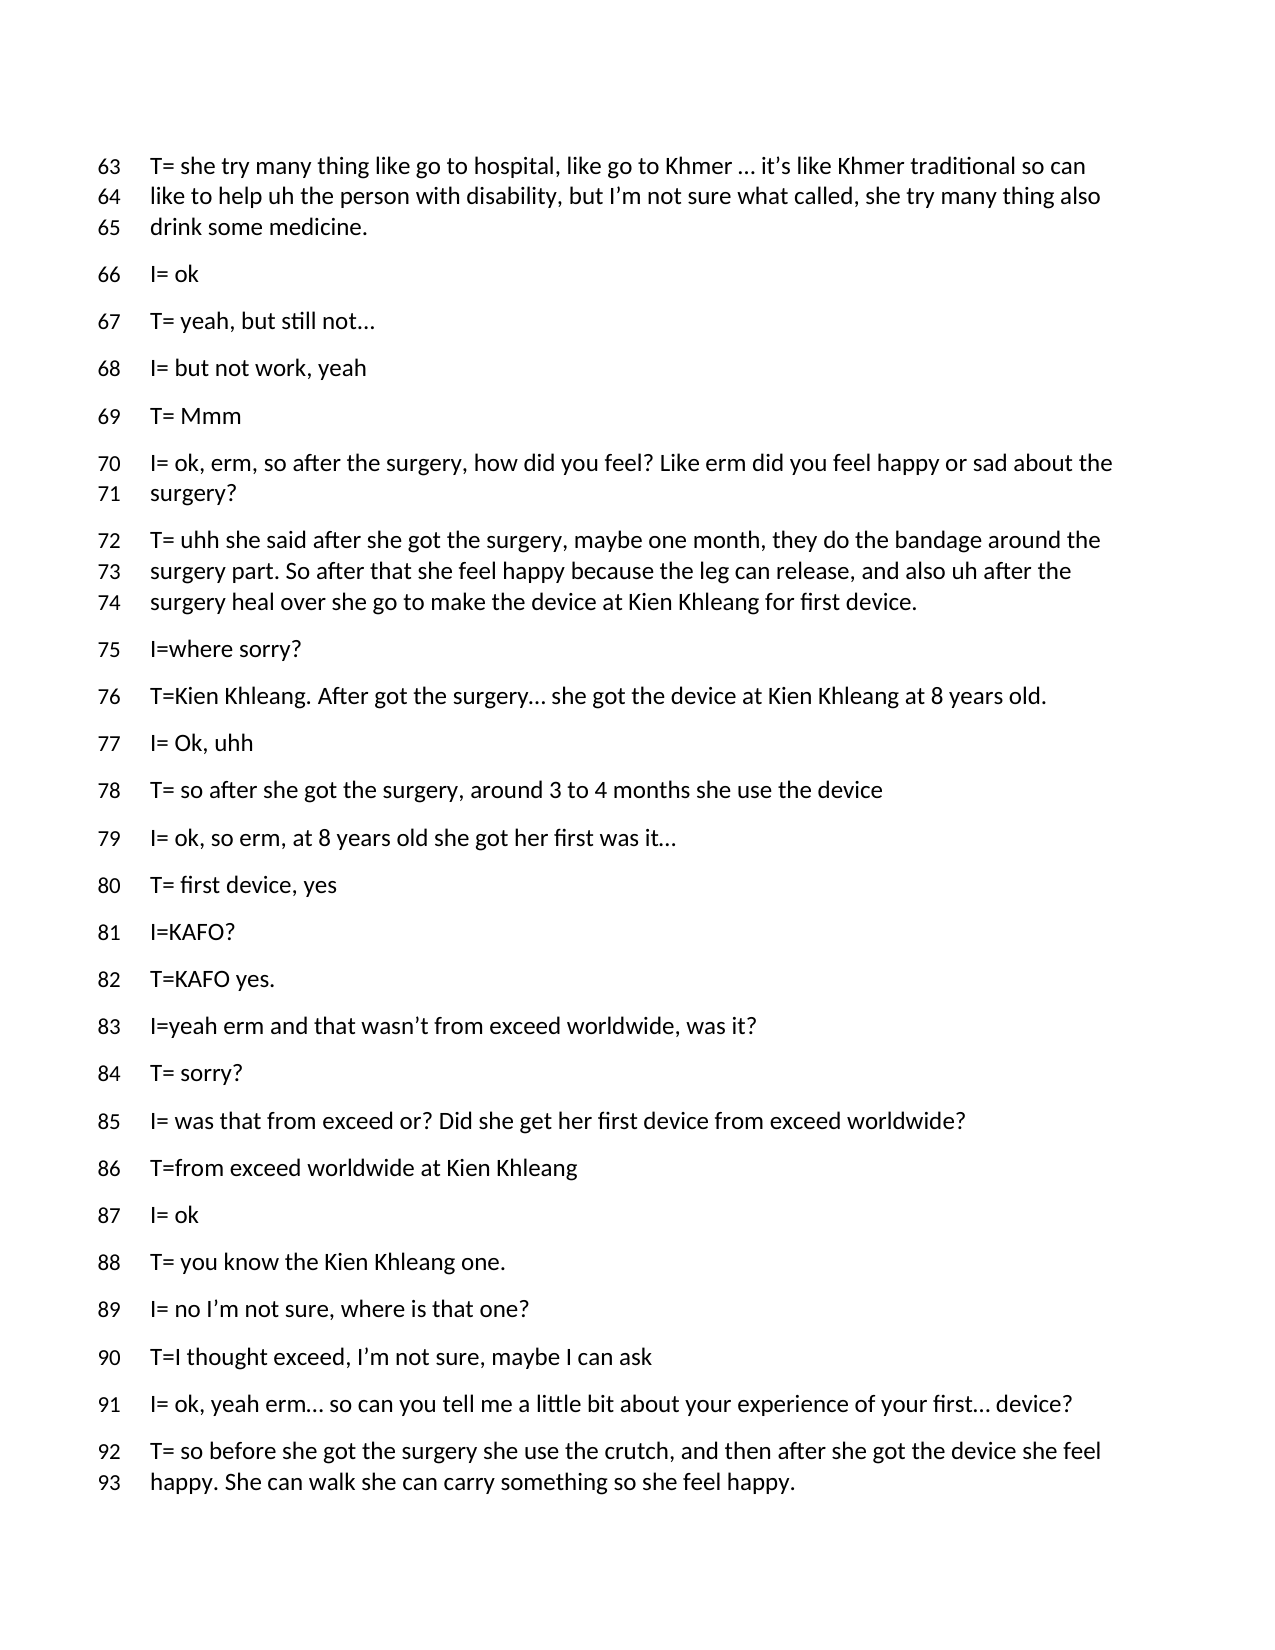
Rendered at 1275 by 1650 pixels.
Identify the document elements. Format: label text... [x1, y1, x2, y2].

text I= ok [150, 1199, 1125, 1230]
text I= Ok, uhh [150, 727, 1125, 758]
text T= so after she got the surgery, around 3 to 4 months she use the device [150, 774, 1125, 805]
text T=Kien Khleang. After got the surgery… she got the device at Kien Khleang at 8 years old. [150, 680, 1125, 711]
text T= you know the Kien Khleang one. [150, 1246, 1125, 1277]
text T= first device, yes [150, 869, 1125, 899]
text I= was that from exceed or? Did she get her first device from exceed worldwide? [150, 1105, 1125, 1135]
text T=KAFO yes. [150, 963, 1125, 994]
text T=I thought exceed, I’m not sure, maybe I can ask [150, 1341, 1125, 1371]
text I= no I’m not sure, where is that one? [150, 1293, 1125, 1324]
text I=where sorry? [150, 633, 1125, 663]
text I= ok, so erm, at 8 years old she got her first was it… [150, 822, 1125, 852]
text I=yeah erm and that wasn’t from exceed worldwide, was it? [150, 1010, 1125, 1041]
text T= yeah, but still not... [150, 305, 1125, 336]
text T= uhh she said after she got the surgery, maybe one month, they do the bandage around the surgery part. So after that she feel happy because the leg can release, and also uh after the surgery heal over she go to make the device at Kien Khleang for first device. [150, 525, 1125, 616]
text I= ok, erm, so after the surgery, how did you feel? Like erm did you feel happy or sad about the surgery? [150, 447, 1125, 508]
text T= she try many thing like go to hospital, like go to Khmer … it’s like Khmer traditional so can like to help uh the person with disability, but I’m not sure what called, she try many thing also drink some medicine. [150, 150, 1125, 242]
text T= Mmm [150, 400, 1125, 430]
text T= so before she got the surgery she use the crutch, and then after she got the device she feel happy. She can walk she can carry something so she feel happy. [150, 1435, 1125, 1496]
text T=from exceed worldwide at Kien Khleang [150, 1152, 1125, 1182]
text I= but not work, yeah [150, 353, 1125, 383]
text I= ok [150, 258, 1125, 289]
text T= sorry? [150, 1058, 1125, 1088]
text I=KAFO? [150, 916, 1125, 947]
text I= ok, yeah erm… so can you tell me a little bit about your experience of your first… device? [150, 1388, 1125, 1418]
